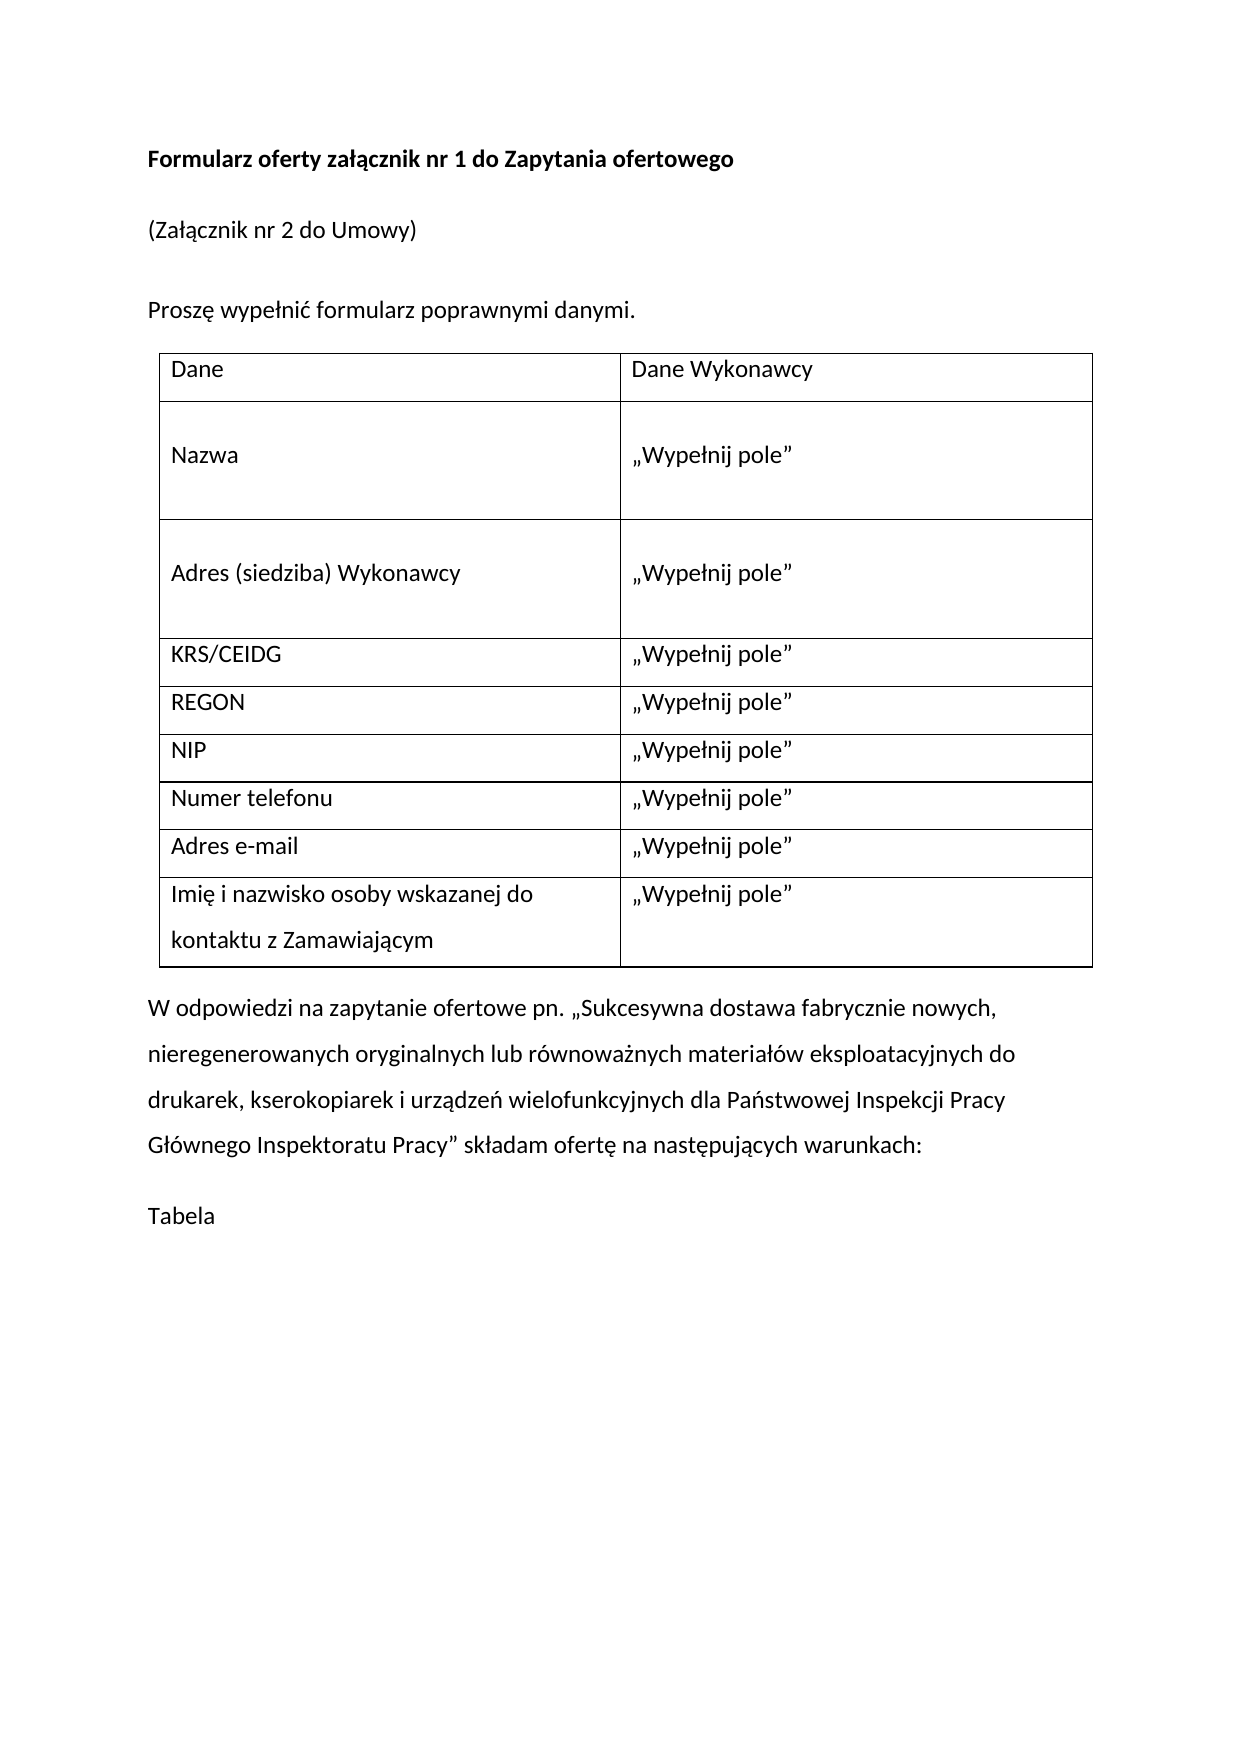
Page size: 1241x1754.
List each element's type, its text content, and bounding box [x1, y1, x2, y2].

table_cell NIP [160, 735, 620, 781]
table_cell „Wypełnij pole” [621, 520, 1092, 638]
table_cell „Wypełnij pole” [621, 783, 1092, 829]
table_cell Adres e-mail [160, 830, 620, 877]
table_cell „Wypełnij pole” [621, 735, 1092, 781]
table_cell Nazwa [160, 402, 620, 519]
table_cell „Wypełnij pole” [621, 402, 1092, 519]
table_cell Imię i nazwisko osoby wskazanej do kontaktu z Zamawiającym [160, 878, 620, 966]
text Tabela [148, 1200, 1092, 1231]
table_cell Numer telefonu [160, 783, 620, 829]
table_cell „Wypełnij pole” [621, 639, 1092, 686]
text Proszę wypełnić formularz poprawnymi danymi. [148, 294, 1092, 325]
table_header Dane Wykonawcy [621, 354, 1092, 401]
text W odpowiedzi na zapytanie ofertowe pn. „Sukcesywna dostawa fabrycznie nowych, nieregenerowanych oryginalnych lub równoważnych materiałów eksploatacyjnych do drukarek, kserokopiarek i urządzeń wielofunkcyjnych dla Państwowej Inspekcji Pracy Głównego Inspektoratu Pracy” składam ofertę na następujących warunkach: [148, 992, 1092, 1160]
table_cell „Wypełnij pole” [621, 878, 1092, 966]
table_cell „Wypełnij pole” [621, 830, 1092, 877]
table_header Dane [160, 354, 620, 401]
table_cell „Wypełnij pole” [621, 687, 1092, 733]
text (Załącznik nr 2 do Umowy) [148, 214, 1092, 244]
subtitle Formularz oferty załącznik nr 1 do Zapytania ofertowego [148, 143, 1092, 174]
table_cell KRS/CEIDG [160, 639, 620, 686]
table_cell REGON [160, 687, 620, 733]
table_cell Adres (siedziba) Wykonawcy [160, 520, 620, 638]
